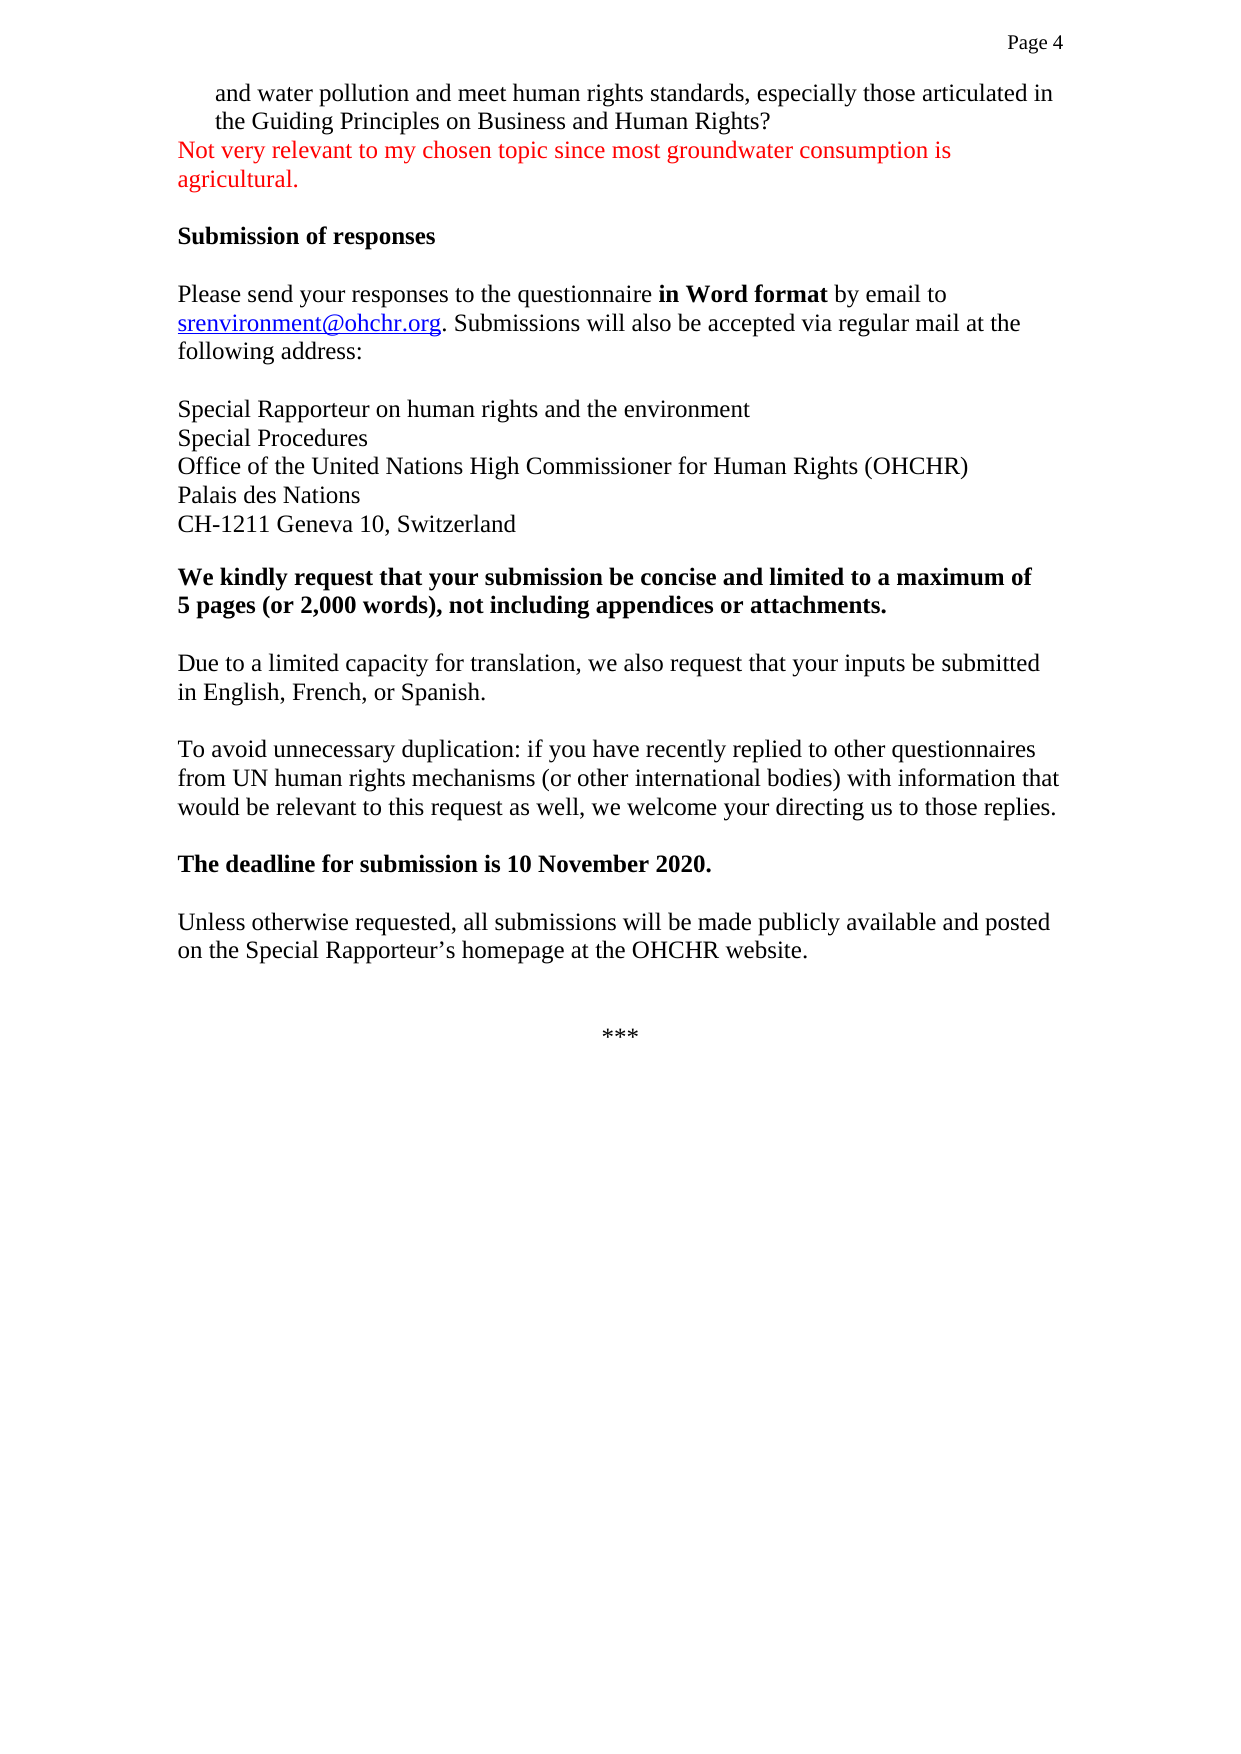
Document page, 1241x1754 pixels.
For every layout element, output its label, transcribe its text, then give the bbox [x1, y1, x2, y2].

text *** [177, 1022, 1063, 1051]
text CH-1211 Geneva 10, Switzerland [177, 509, 1063, 562]
text Due to a limited capacity for translation, we also request that your inputs be submitted in English, French, or Spanish. [177, 648, 1063, 706]
text Submission of responses [177, 221, 1063, 250]
text Not very relevant to my chosen topic since most groundwater consumption is agricultural. [177, 135, 1063, 193]
text We kindly request that your submission be concise and limited to a maximum of 5 pages (or 2,000 words), not including appendices or attachments. [177, 562, 1063, 619]
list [177, 78, 1063, 135]
text Special Rapporteur on human rights and the environment [177, 394, 1063, 423]
text Please send your responses to the questionnaire in Word format by email to srenvironment@ohchr.org. Submissions will also be accepted via regular mail at the following address: [177, 279, 1063, 365]
text The deadline for submission is 10 November 2020. [177, 849, 1063, 878]
text Unless otherwise requested, all submissions will be made publicly available and posted on the Special Rapporteur’s homepage at the OHCHR website. [177, 907, 1063, 964]
text Palais des Nations [177, 480, 1063, 509]
text To avoid unnecessary duplication: if you have recently replied to other questionnaires from UN human rights mechanisms (or other international bodies) with information that would be relevant to this request as well, we welcome your directing us to those replies. [177, 734, 1063, 821]
text Special Procedures Office of the United Nations High Commissioner for Human Rights (OHCHR) [177, 423, 1063, 480]
